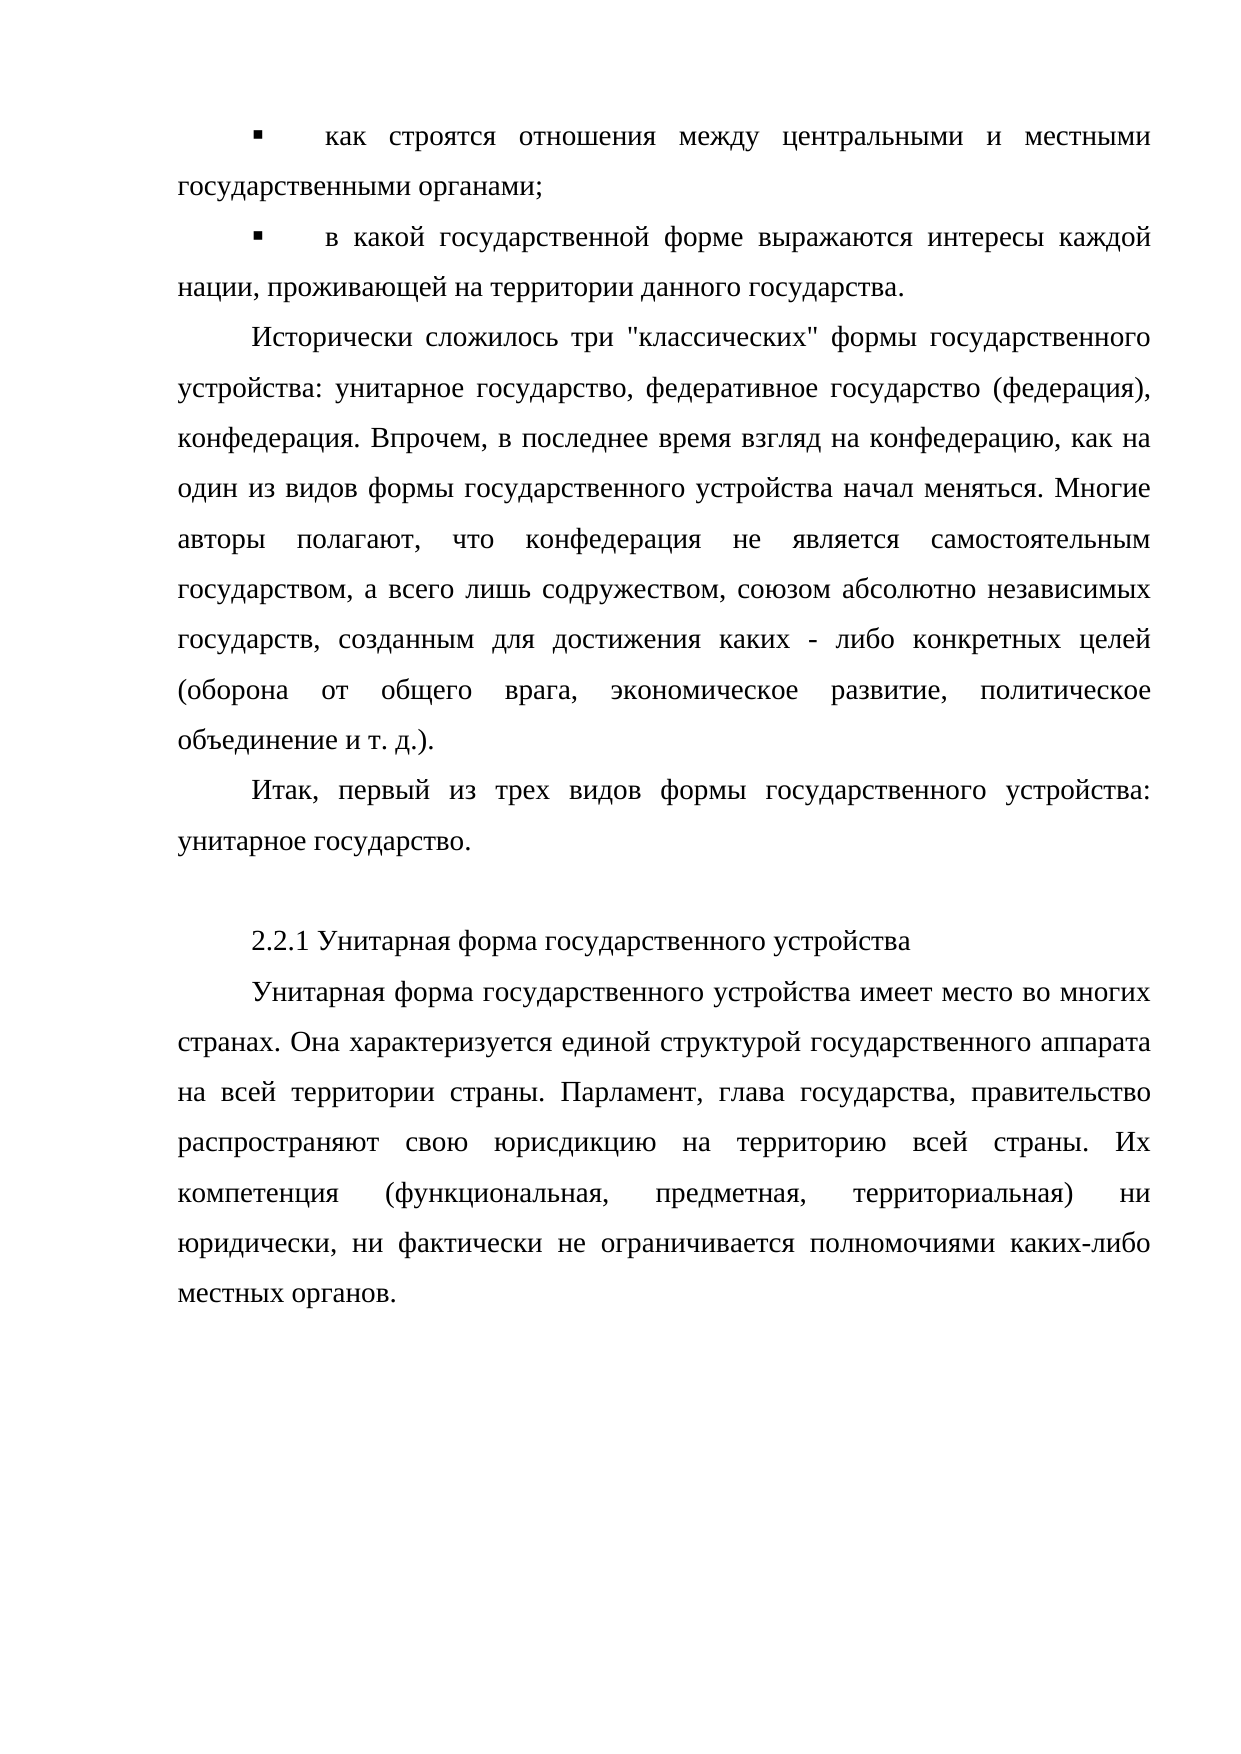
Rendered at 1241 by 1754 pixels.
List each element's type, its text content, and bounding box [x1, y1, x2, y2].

text 2.2.1 Унитарная форма государственного устройства [177, 923, 1152, 957]
text Итак, первый из трех видов формы государственного устройства: унитарное государство. [177, 772, 1152, 856]
list в какой государственной форме выражаются интересы каждой нации, проживающей на территории данного государства. [177, 219, 1152, 303]
text Унитарная форма государственного устройства имеет место во многих странах. Она характеризуется единой структурой государственного аппарата на всей территории страны. Парламент, глава государства, правительство распространяют свою юрисдикцию на территорию всей страны. Их компетенция (функциональная, предметная, территориальная) ни юридически, ни фактически не ограничивается полномочиями каких-либо местных органов. [177, 974, 1152, 1309]
list как строятся отношения между центральными и местными государственными органами; [177, 118, 1152, 202]
text Исторически сложилось три "классических" формы государственного устройства: унитарное государство, федеративное государство (федерация), конфедерация. Впрочем, в последнее время взгляд на конфедерацию, как на один из видов формы государственного устройства начал меняться. Многие авторы полагают, что конфедерация не является самостоятельным государством, а всего лишь содружеством, союзом абсолютно независимых государств, созданным для достижения каких - либо конкретных целей (оборона от общего врага, экономическое развитие, политическое объединение и т. д.). [177, 319, 1152, 756]
